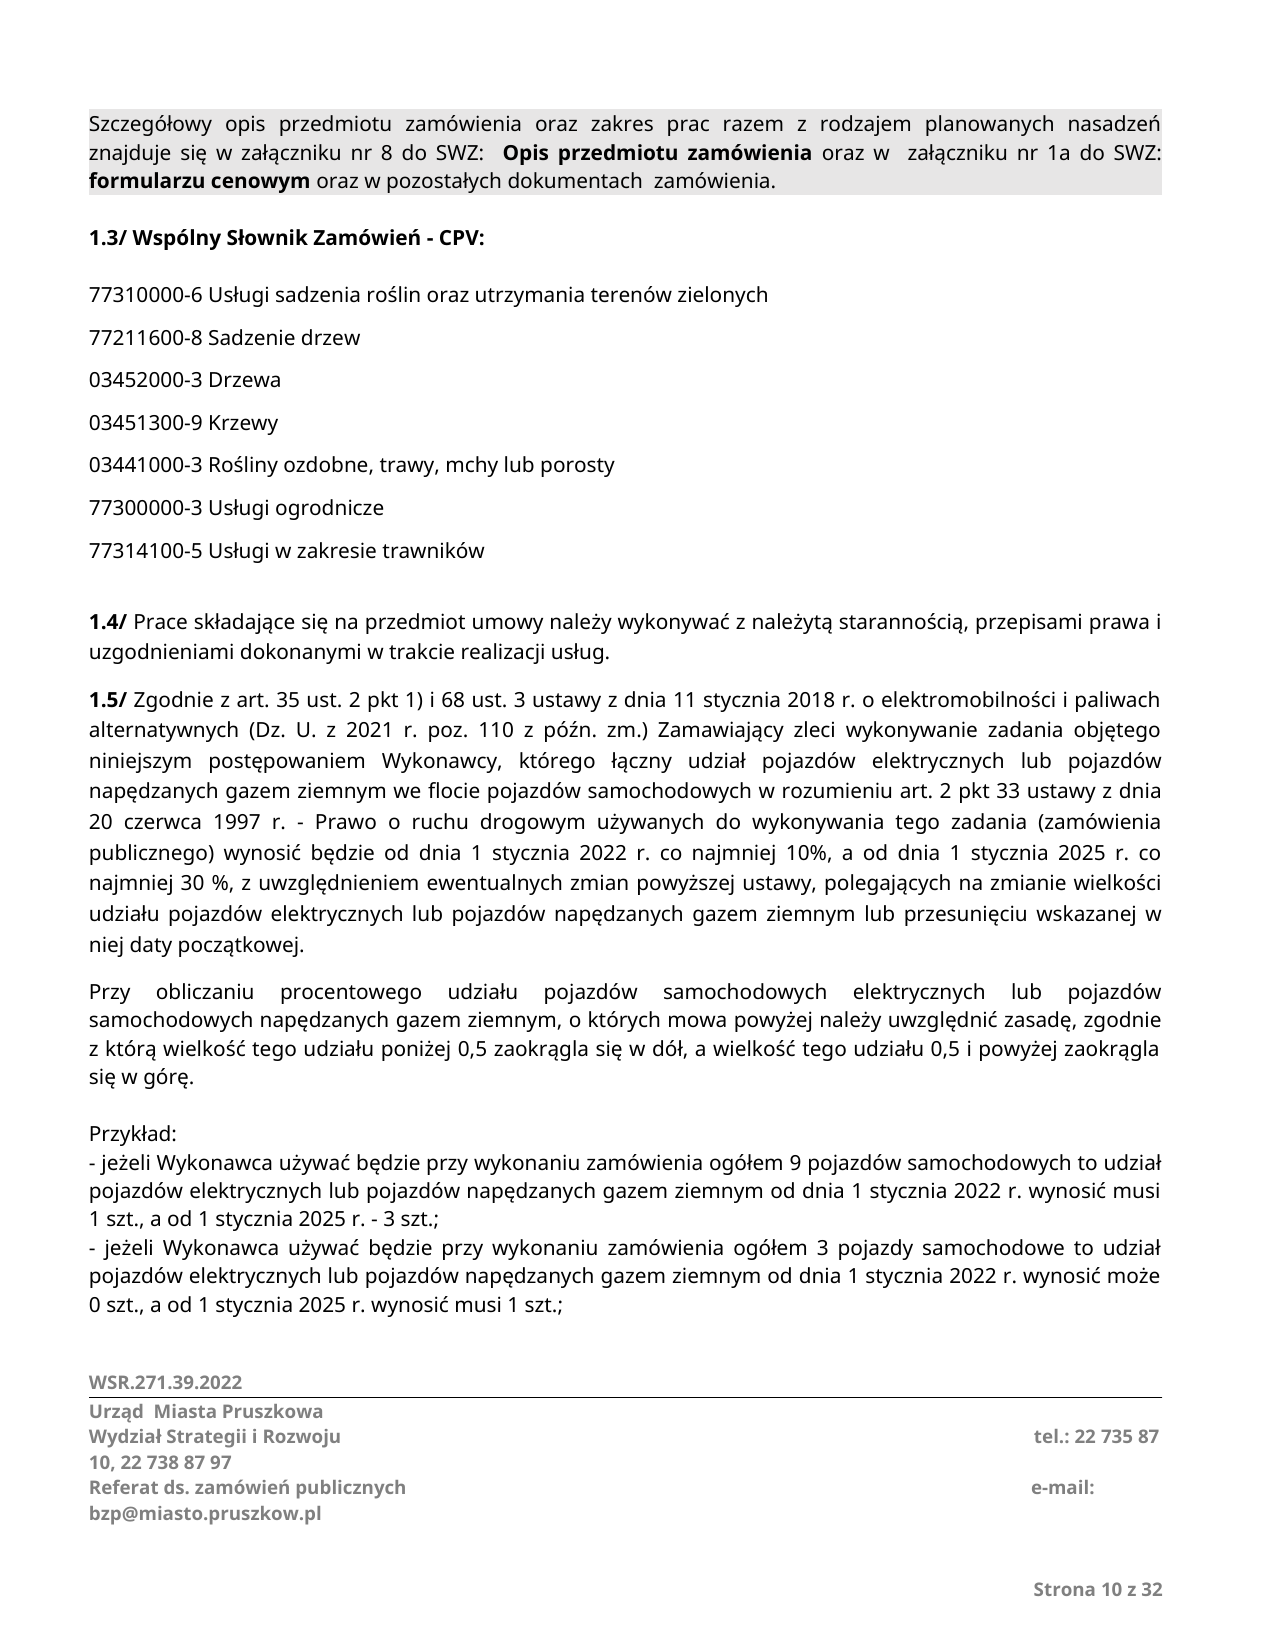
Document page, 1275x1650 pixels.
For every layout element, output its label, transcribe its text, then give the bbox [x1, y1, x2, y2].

text 77310000-6 Usługi sadzenia roślin oraz utrzymania terenów zielonych [89, 280, 1162, 308]
text 77211600-8 Sadzenie drzew [89, 323, 1162, 351]
text Szczegółowy opis przedmiotu zamówienia oraz zakres prac razem z rodzajem planowanych nasadzeń znajduje się w załączniku nr 8 do SWZ: Opis przedmiotu zamówienia oraz w załączniku nr 1a do SWZ: formularzu cenowym oraz w pozostałych dokumentach zamówienia. [89, 109, 1162, 195]
text 1.3/ Wspólny Słownik Zamówień - CPV: [89, 223, 1162, 252]
text 77314100-5 Usługi w zakresie trawników [89, 536, 1162, 564]
text 1.5/ Zgodnie z art. 35 ust. 2 pkt 1) i 68 ust. 3 ustawy z dnia 11 stycznia 2018 r. o elektromobilności i paliwach alternatywnych (Dz. U. z 2021 r. poz. 110 z późn. zm.) Zamawiający zleci wykonywanie zadania objętego niniejszym postępowaniem Wykonawcy, którego łączny udział pojazdów elektrycznych lub pojazdów napędzanych gazem ziemnym we flocie pojazdów samochodowych w rozumieniu art. 2 pkt 33 ustawy z dnia 20 czerwca 1997 r. - Prawo o ruchu drogowym używanych do wykonywania tego zadania (zamówienia publicznego) wynosić będzie od dnia 1 stycznia 2022 r. co najmniej 10%, a od dnia 1 stycznia 2025 r. co najmniej 30 %, z uwzględnieniem ewentualnych zmian powyższej ustawy, polegających na zmianie wielkości udziału pojazdów elektrycznych lub pojazdów napędzanych gazem ziemnym lub przesunięciu wskazanej w niej daty początkowej. [89, 685, 1162, 958]
text - jeżeli Wykonawca używać będzie przy wykonaniu zamówienia ogółem 3 pojazdy samochodowe to udział pojazdów elektrycznych lub pojazdów napędzanych gazem ziemnym od dnia 1 stycznia 2022 r. wynosić może 0 szt., a od 1 stycznia 2025 r. wynosić musi 1 szt.; [89, 1233, 1162, 1318]
text 03452000-3 Drzewa [89, 365, 1162, 394]
text Przykład: - jeżeli Wykonawca używać będzie przy wykonaniu zamówienia ogółem 9 pojazdów samochodowych to udział pojazdów elektrycznych lub pojazdów napędzanych gazem ziemnym od dnia 1 stycznia 2022 r. wynosić musi 1 szt., a od 1 stycznia 2025 r. - 3 szt.; [89, 1119, 1162, 1233]
text 03451300-9 Krzewy [89, 408, 1162, 436]
text 03441000-3 Rośliny ozdobne, trawy, mchy lub porosty [89, 451, 1162, 479]
text 1.4/ Prace składające się na przedmiot umowy należy wykonywać z należytą starannością, przepisami prawa i uzgodnieniami dokonanymi w trakcie realizacji usług. [89, 607, 1162, 666]
text Przy obliczaniu procentowego udziału pojazdów samochodowych elektrycznych lub pojazdów samochodowych napędzanych gazem ziemnym, o których mowa powyżej należy uwzględnić zasadę, zgodnie z którą wielkość tego udziału poniżej 0,5 zaokrągla się w dół, a wielkość tego udziału 0,5 i powyżej zaokrągla się w górę. [89, 977, 1162, 1091]
text 77300000-3 Usługi ogrodnicze [89, 493, 1162, 522]
